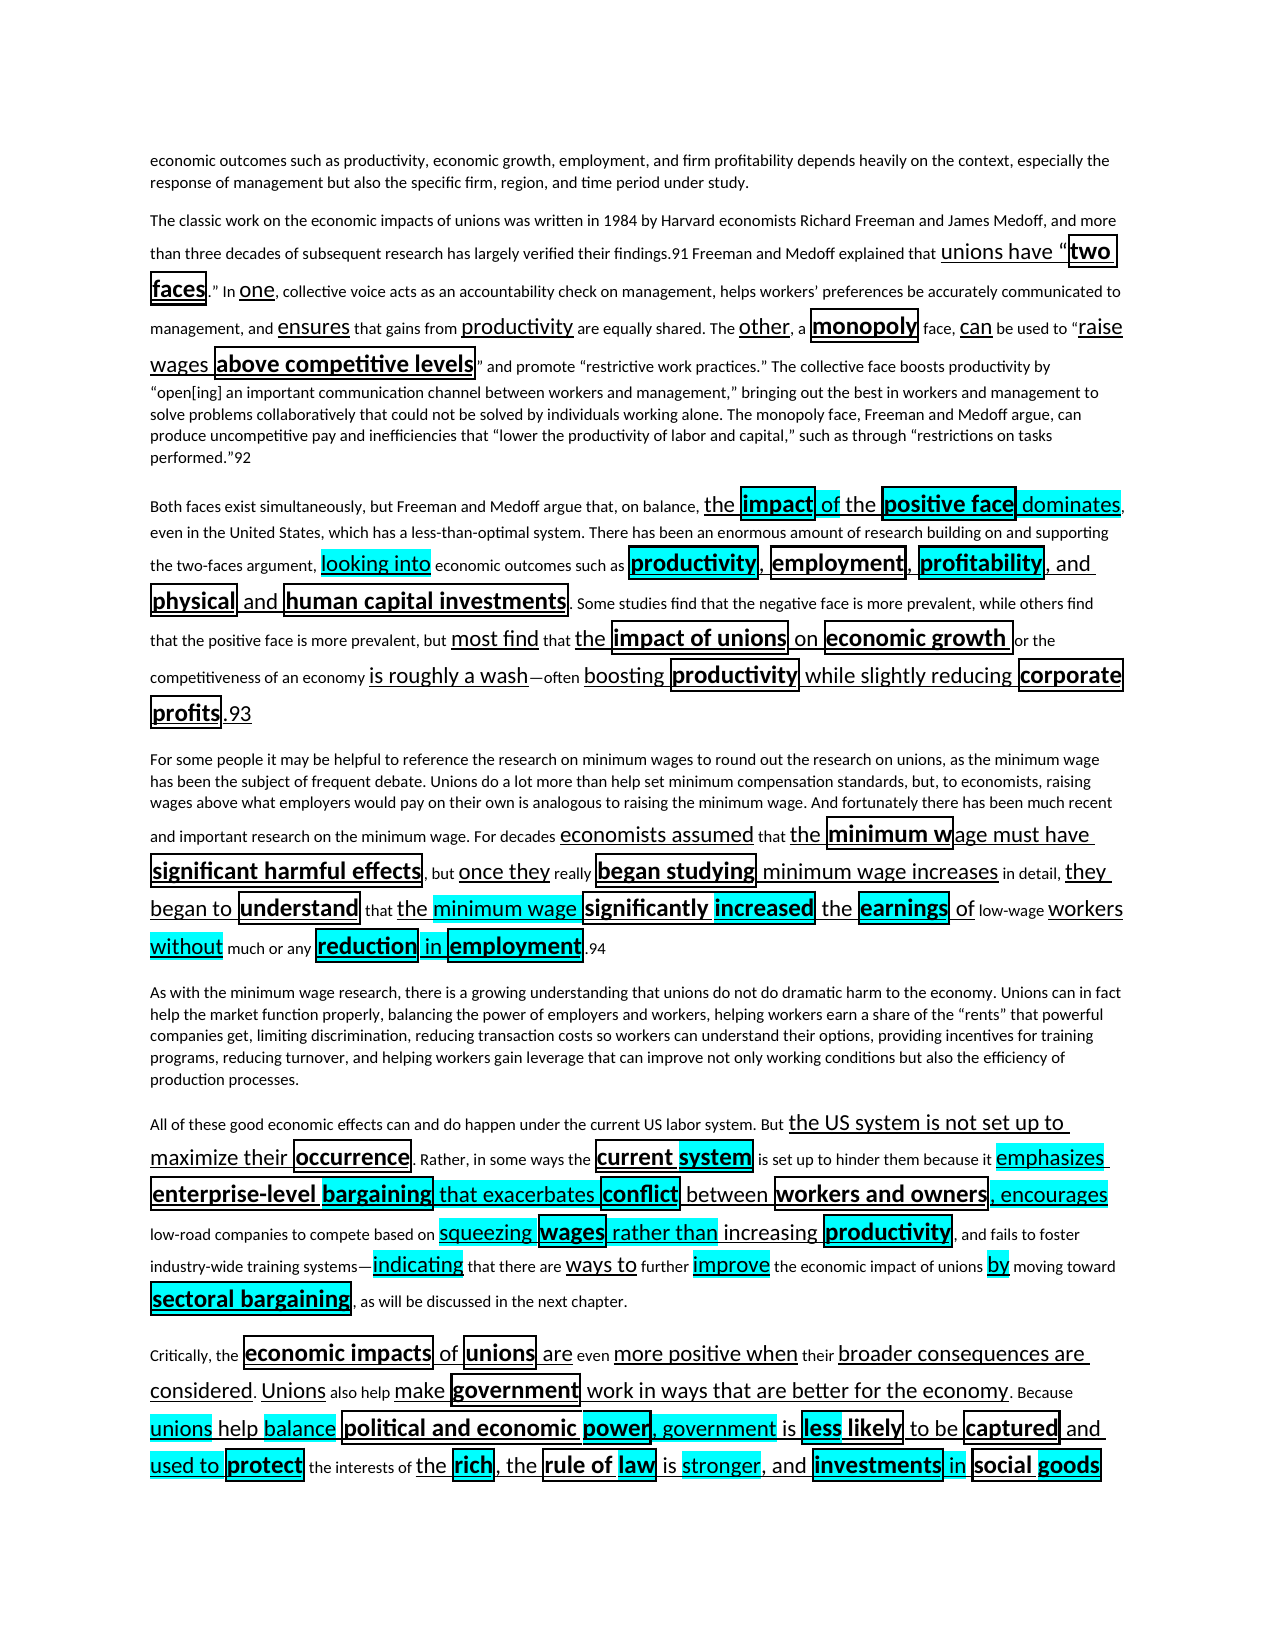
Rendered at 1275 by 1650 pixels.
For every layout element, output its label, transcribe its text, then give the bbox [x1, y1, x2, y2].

text Both faces exist simultaneously, but Freeman and Medoff argue that, on balance, the impact of the positive face dominates, even in the United States, which has a less-than-optimal system. There has been an enormous amount of research building on and supporting the two-faces argument, looking into economic outcomes such as productivity, employment, profitability, and physical and human capital investments. Some studies find that the negative face is more prevalent, while others find that the positive face is more prevalent, but most find that the impact of unions on economic growth or the competitiveness of an economy is roughly a wash—often boosting productivity while slightly reducing corporate profits.93 [150, 486, 1125, 729]
text The classic work on the economic impacts of unions was written in 1984 by Harvard economists Richard Freeman and James Medoff, and more than three decades of subsequent research has largely verified their findings.91 Freeman and Medoff explained that unions have “two faces.” In one, collective voice acts as an accountability check on management, helps workers’ preferences be accurately communicated to management, and ensures that gains from productivity are equally shared. The other, a monopoly face, can be used to “raise wages above competitive levels” and promote “restrictive work practices.” The collective face boosts productivity by “open[ing] an important communication channel between workers and management,” bringing out the best in workers and management to solve problems collaboratively that could not be solved by individuals working alone. The monopoly face, Freeman and Medoff argue, can produce uncompetitive pay and inefficiencies that “lower the productivity of labor and capital,” such as through “restrictions on tasks performed.”92 [150, 210, 1125, 468]
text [150, 1335, 1125, 1482]
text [150, 150, 1125, 192]
text As with the minimum wage research, there is a growing understanding that unions do not do dramatic harm to the economy. Unions can in fact help the market function properly, balancing the power of employers and workers, helping workers earn a share of the “rents” that powerful companies get, limiting discrimination, reducing transaction costs so workers can understand their options, providing incentives for training programs, reducing turnover, and helping workers gain leverage that can improve not only working conditions but also the efficiency of production processes. [150, 982, 1125, 1090]
text All of these good economic effects can and do happen under the current US labor system. But the US system is not set up to maximize their occurrence. Rather, in some ways the current system is set up to hinder them because it emphasizes enterprise-level bargaining that exacerbates conflict between workers and owners, encourages low-road companies to compete based on squeezing wages rather than increasing productivity, and fails to foster industry-wide training systems—indicating that there are ways to further improve the economic impact of unions by moving toward sectoral bargaining, as will be discussed in the next chapter. [150, 1108, 1125, 1316]
text For some people it may be helpful to reference the research on minimum wages to round out the research on unions, as the minimum wage has been the subject of frequent debate. Unions do a lot more than help set minimum compensation standards, but, to economists, raising wages above what employers would pay on their own is analogous to raising the minimum wage. And fortunately there has been much recent and important research on the minimum wage. For decades economists assumed that the minimum wage must have significant harmful effects, but once they really began studying minimum wage increases in detail, they began to understand that the minimum wage significantly increased the earnings of low-wage workers without much or any reduction in employment.94 [150, 749, 1125, 963]
